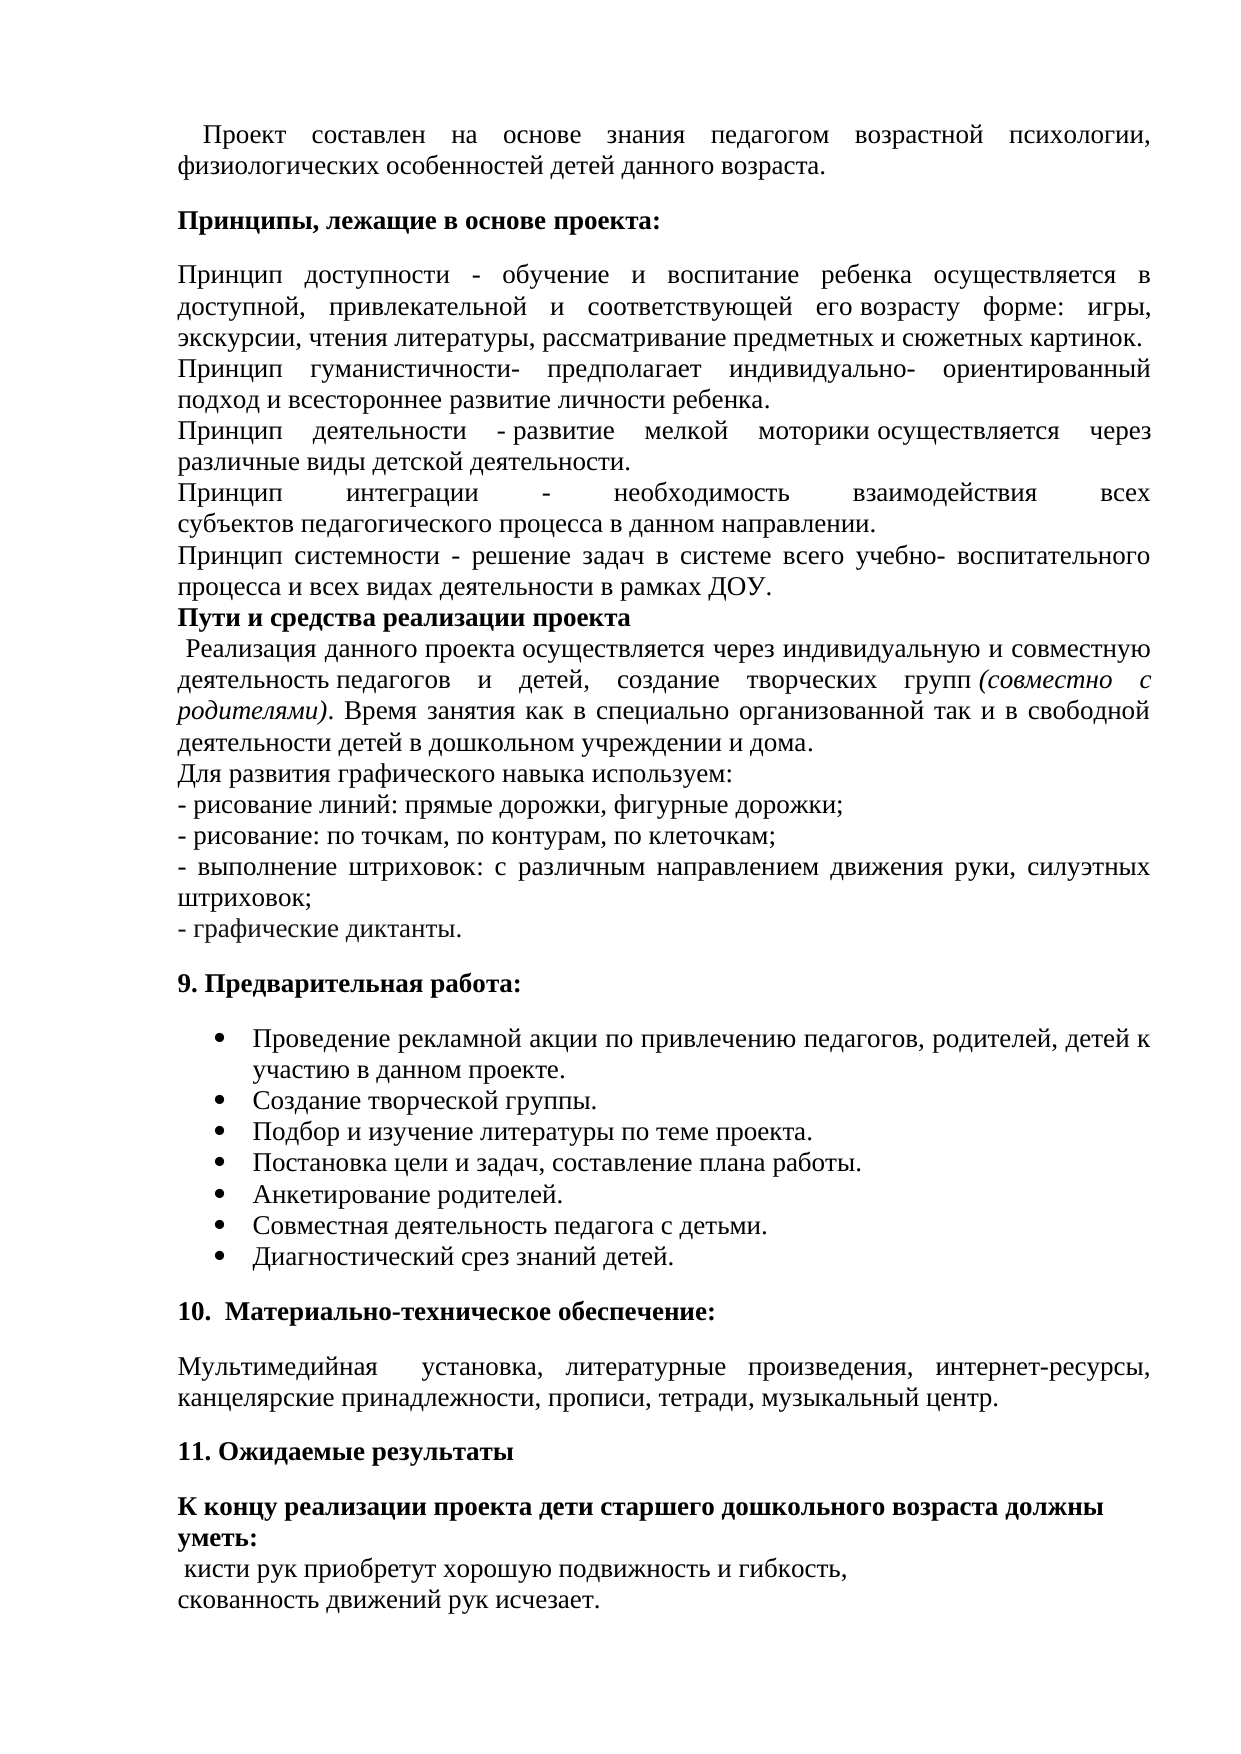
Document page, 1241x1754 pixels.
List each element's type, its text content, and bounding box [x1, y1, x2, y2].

list Совместная деятельность педагога с детьми. [215, 1209, 1152, 1240]
text 10. Материально-техническое обеспечение: [177, 1295, 1152, 1326]
list Постановка цели и задач, составление плана работы. [215, 1147, 1152, 1178]
text Принцип интеграции - необходимость взаимодействия всех субъектов педагогического процесса в данном направлении. [177, 476, 1152, 539]
text Принцип деятельности - развитие мелкой моторики осуществляется через различные виды детской деятельности. [177, 414, 1152, 476]
text - рисование: по точкам, по контурам, по клеточкам; [177, 819, 1152, 850]
text - выполнение штриховок: с различным направлением движения руки, силуэтных штриховок; [177, 850, 1152, 912]
text Принцип доступности - обучение и воспитание ребенка осуществляется в доступной, привлекательной и соответствующей его возрасту форме: игры, экскурсии, чтения литературы, рассматривание предметных и сюжетных картинок. [177, 258, 1152, 352]
text Принципы, лежащие в основе проекта: [177, 204, 1152, 235]
text Реализация данного проекта осуществляется через индивидуальную и совместную деятельность педагогов и детей, создание творческих групп (совместно с родителями). Время занятия как в специально организованной так и в свободной деятельности детей в дошкольном учреждении и дома. [177, 632, 1152, 757]
text Проект составлен на основе знания педагогом возрастной психологии, физиологических особенностей детей данного возраста. [177, 118, 1152, 180]
text Пути и средства реализации проекта [177, 601, 1152, 632]
text скованность движений рук исчезает. [177, 1583, 1152, 1614]
list Подбор и изучение литературы по теме проекта. [215, 1115, 1152, 1147]
text Мультимедийная установка, литературные произведения, интернет-ресурсы, канцелярские принадлежности, прописи, тетради, музыкальный центр. [177, 1349, 1152, 1412]
text К концу реализации проекта дети старшего дошкольного возраста должны уметь: [177, 1490, 1152, 1552]
text - графические диктанты. [177, 912, 1152, 944]
text 9. Предварительная работа: [177, 967, 1152, 998]
text 11. Ожидаемые результаты [177, 1435, 1152, 1466]
text Принцип системности - решение задач в системе всего учебно- воспитательного процесса и всех видах деятельности в рамках ДОУ. [177, 539, 1152, 601]
list Анкетирование родителей. [215, 1178, 1152, 1209]
text кисти рук приобретут хорошую подвижность и гибкость, [177, 1552, 1152, 1583]
list Диагностический срез знаний детей. [215, 1240, 1152, 1272]
text - рисование линий: прямые дорожки, фигурные дорожки; [177, 788, 1152, 819]
text Для развития графического навыка используем: [177, 757, 1152, 788]
list Создание творческой группы. [215, 1084, 1152, 1115]
list Проведение рекламной акции по привлечению педагогов, родителей, детей к участию в данном проекте. [215, 1022, 1152, 1084]
text Принцип гуманистичности- предполагает индивидуально- ориентированный подход и всестороннее развитие личности ребенка. [177, 352, 1152, 414]
